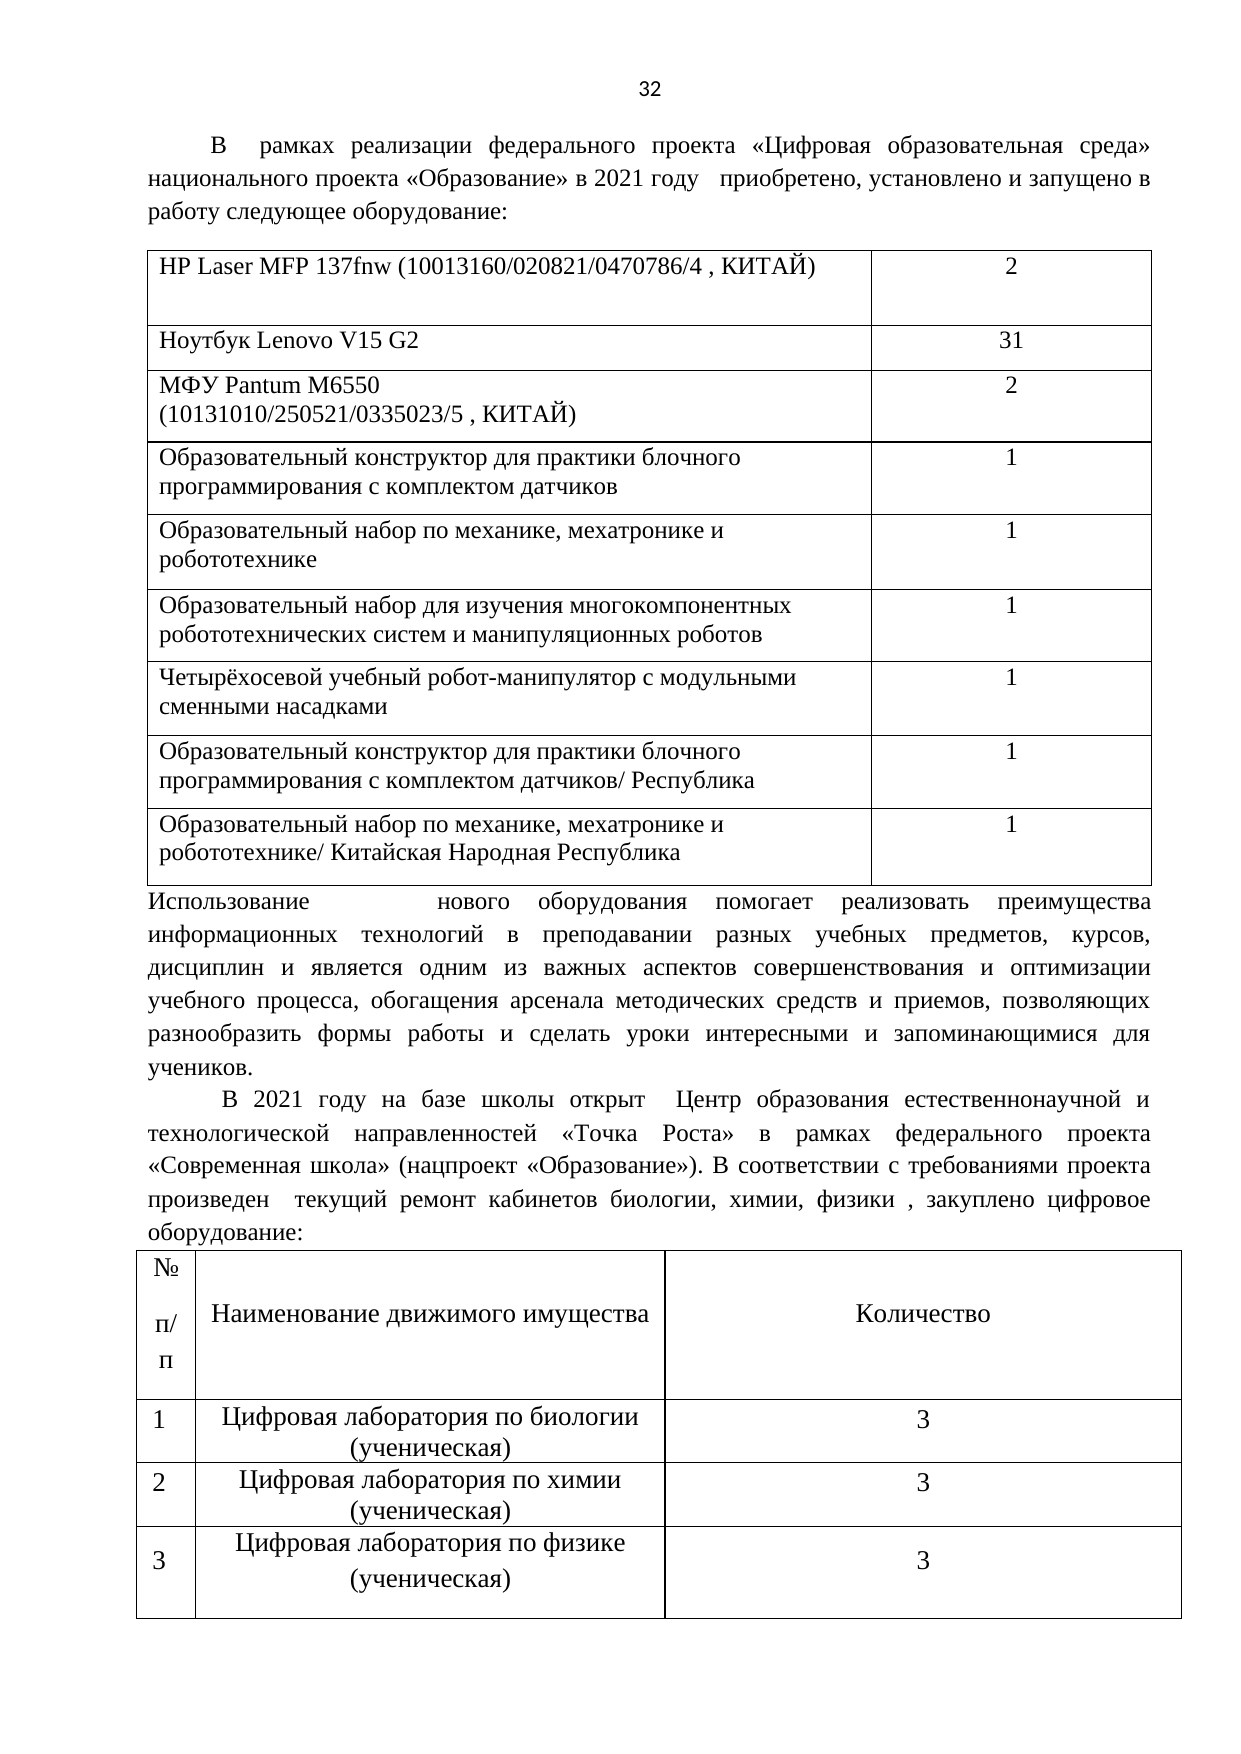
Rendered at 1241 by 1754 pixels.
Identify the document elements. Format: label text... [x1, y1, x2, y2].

table_cell Образовательный конструктор для практики блочного программирования с комплектом датчиков/ Республика [148, 736, 871, 808]
table_cell 3 [666, 1527, 1181, 1618]
text В рамках реализации федерального проекта «Цифровая образовательная среда» национального проекта «Образование» в 2021 году приобретено, установлено и запущено в работу следующее оборудование: [148, 130, 1152, 225]
table_cell Ноутбук Lenovo V15 G2 [148, 326, 871, 369]
table_cell Четырёхосевой учебный робот-манипулятор с модульными сменными насадками [148, 662, 871, 735]
table_header HP Laser MFP 137fnw (10013160/020821/0470786/4 , КИТАЙ) [148, 251, 871, 324]
table_cell 3 [666, 1463, 1181, 1526]
text Использование нового оборудования помогает реализовать преимущества информационных технологий в преподавании разных учебных предметов, курсов, дисциплин и является одним из важных аспектов совершенствования и оптимизации учебного процесса, обогащения арсенала методических средств и приемов, позволяющих разнообразить формы работы и сделать уроки интересными и запоминающимися для учеников. [148, 886, 1152, 1080]
text В 2021 году на базе школы открыт Центр образования естественнонаучной и технологической направленностей «Точка Роста» в рамках федерального проекта «Современная школа» (нацпроект «Образование»). В соответствии с требованиями проекта произведен текущий ремонт кабинетов биологии, химии, физики , закуплено цифровое оборудование: [148, 1084, 1152, 1245]
table_cell 1 [872, 443, 1151, 514]
table_header 2 [872, 251, 1151, 324]
table_cell 2 [137, 1463, 195, 1526]
table_cell Образовательный конструктор для практики блочного программирования с комплектом датчиков [148, 443, 871, 514]
table_cell Образовательный набор по механике, мехатронике и робототехнике [148, 515, 871, 589]
table_cell 1 [137, 1400, 195, 1462]
table_header № п/п [137, 1251, 195, 1399]
table_header Количество [666, 1251, 1181, 1399]
table_cell 1 [872, 590, 1151, 661]
table_cell Цифровая лаборатория по химии (ученическая) [196, 1463, 664, 1526]
table_header Наименование движимого имущества [196, 1251, 664, 1399]
table_cell 3 [137, 1527, 195, 1618]
table_cell Цифровая лаборатория по физике (ученическая) [196, 1527, 664, 1618]
table_cell 3 [666, 1400, 1181, 1462]
table_cell 1 [872, 515, 1151, 589]
table_cell Образовательный набор для изучения многокомпонентных робототехнических систем и манипуляционных роботов [148, 590, 871, 661]
table_cell 1 [872, 809, 1151, 885]
table_cell Цифровая лаборатория по биологии (ученическая) [196, 1400, 664, 1462]
table_cell Образовательный набор по механике, мехатронике и робототехнике/ Китайская Народная Республика [148, 809, 871, 885]
table_cell 2 [872, 371, 1151, 441]
table_cell 1 [872, 662, 1151, 735]
table_cell 1 [872, 736, 1151, 808]
table_cell 31 [872, 326, 1151, 369]
table_cell МФУ Pantum М6550 (10131010/250521/0335023/5 , КИТАЙ) [148, 371, 871, 441]
